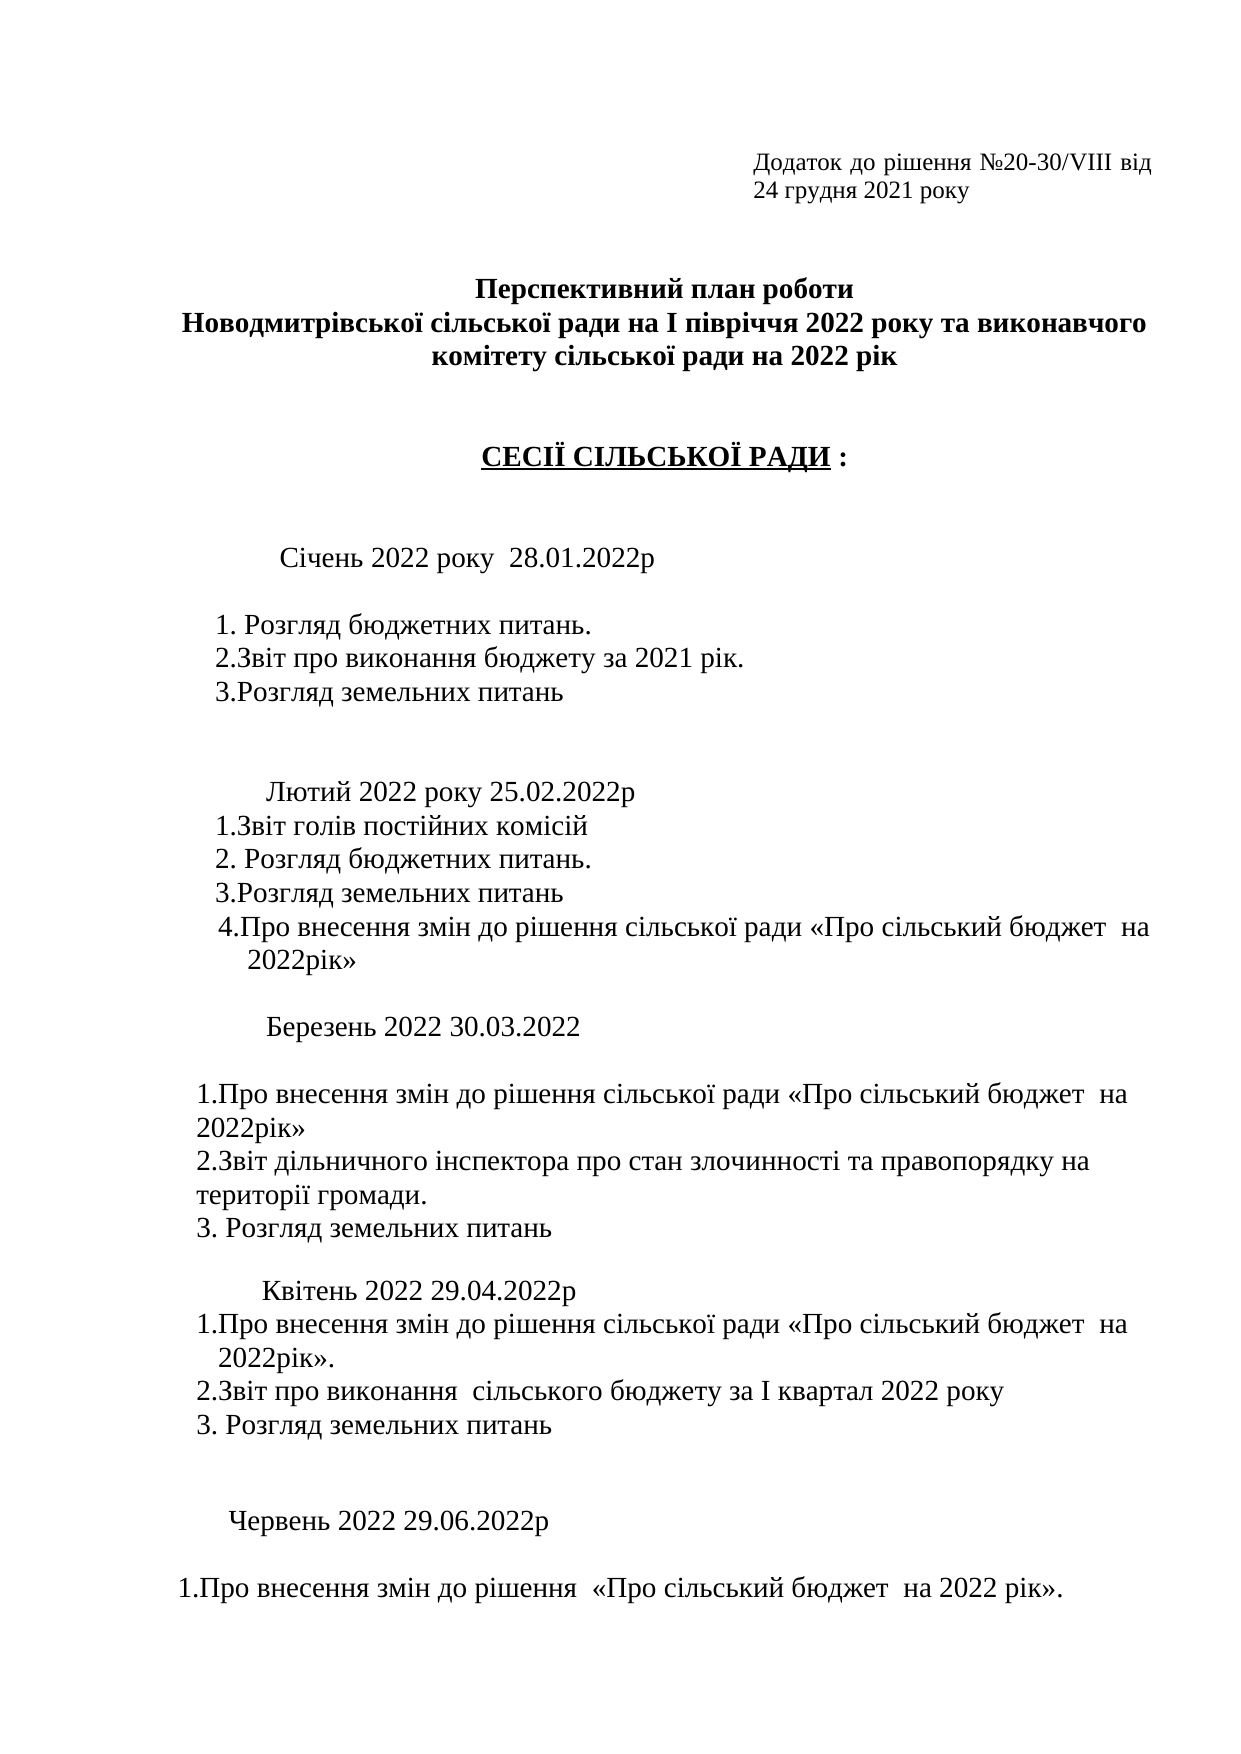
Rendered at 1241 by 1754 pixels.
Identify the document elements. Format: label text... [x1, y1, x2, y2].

text 3.Розгляд земельних питань [215, 875, 1152, 909]
text Червень 2022 29.06.2022р [177, 1503, 1152, 1536]
text Новодмитрівської сільської ради на І півріччя 2022 року та виконавчого комітету сільської ради на 2022 рік [177, 305, 1152, 372]
text 2. Розгляд бюджетних питань. [215, 842, 1152, 875]
text Січень 2022 року 28.01.2022р [177, 540, 1152, 573]
text 1.Про внесення змін до рішення сільської ради «Про сільський бюджет на 2022рік» [196, 1076, 1152, 1143]
text 1. Розгляд бюджетних питань. [215, 607, 1152, 640]
text 4.Про внесення змін до рішення сільської ради «Про сільський бюджет на [196, 909, 1152, 942]
text Перспективний план роботи [177, 271, 1152, 305]
text 1.Про внесення змін до рішення «Про сільський бюджет на 2022 рік». [177, 1570, 1152, 1603]
text Березень 2022 30.03.2022 [215, 1009, 1152, 1043]
text СЕСІЇ СІЛЬСЬКОЇ РАДИ : [177, 439, 1152, 473]
text 1.Звіт голів постійних комісій [215, 808, 1152, 842]
text Лютий 2022 року 25.02.2022р [215, 774, 1152, 808]
text 2.Звіт про виконання сільського бюджету за І квартал 2022 року [196, 1373, 1152, 1407]
text 3. Розгляд земельних питань [196, 1407, 1152, 1441]
text 1.Про внесення змін до рішення сільської ради «Про сільський бюджет на [196, 1306, 1152, 1340]
text Квітень 2022 29.04.2022р [196, 1273, 1152, 1306]
text 2.Звіт дільничного інспектора про стан злочинності та правопорядку на території громади. [196, 1143, 1152, 1211]
text 3.Розгляд земельних питань [215, 674, 1152, 707]
text 3. Розгляд земельних питань [196, 1211, 1152, 1244]
text 2022рік». [196, 1340, 1152, 1373]
text 2022рік» [196, 942, 1152, 976]
text Додаток до рішення №20-30/VІІІ від 24 грудня 2021 року [753, 147, 1152, 204]
text 2.Звіт про виконання бюджету за 2021 рік. [215, 640, 1152, 674]
